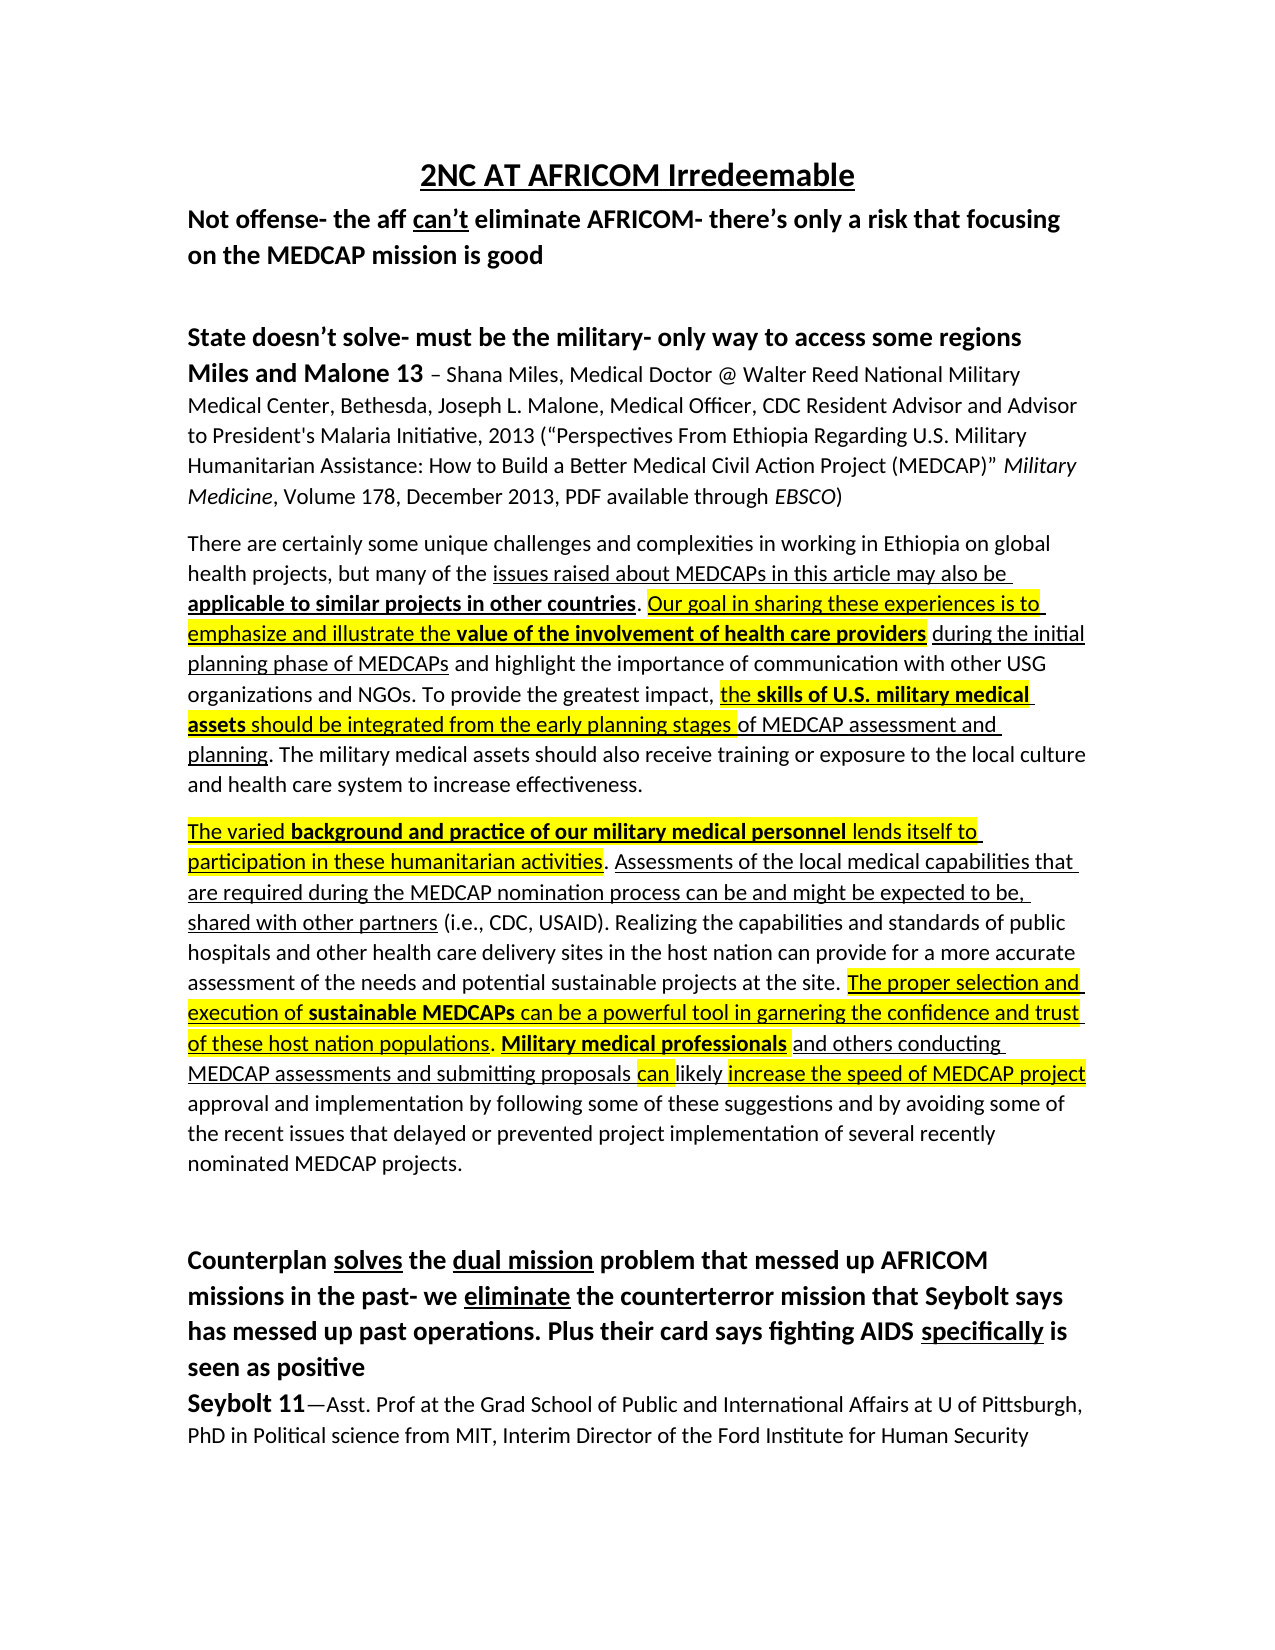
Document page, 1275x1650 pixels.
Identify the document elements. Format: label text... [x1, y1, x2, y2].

text There are certainly some unique challenges and complexities in working in Ethiopia on global health projects, but many of the issues raised about MEDCAPs in this article may also be applicable to similar projects in other countries. Our goal in sharing these experiences is to emphasize and illustrate the value of the involvement of health care providers during the initial planning phase of MEDCAPs and highlight the importance of communication with other USG organizations and NGOs. To provide the greatest impact, the skills of U.S. military medical assets should be integrated from the early planning stages of MEDCAP assessment and planning. The military medical assets should also receive training or exposure to the local culture and health care system to increase effectiveness. [187, 529, 1087, 798]
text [187, 1386, 1087, 1449]
subtitle Not offense- the aff can’t eliminate AFRICOM- there’s only a risk that focusing on the MEDCAP mission is good [187, 202, 1087, 271]
text The varied background and practice of our military medical personnel lends itself to participation in these humanitarian activities. Assessments of the local medical capabilities that are required during the MEDCAP nomination process can be and might be expected to be, shared with other partners (i.e., CDC, USAID). Realizing the capabilities and standards of public hospitals and other health care delivery sites in the host nation can provide for a more accurate assessment of the needs and potential sustainable projects at the site. The proper selection and execution of sustainable MEDCAPs can be a powerful tool in garnering the confidence and trust of these host nation populations. Military medical professionals and others conducting MEDCAP assessments and submitting proposals can likely increase the speed of MEDCAP project approval and implementation by following some of these suggestions and by avoiding some of the recent issues that delayed or prevented project implementation of several recently nominated MEDCAP projects. [187, 817, 1087, 1178]
subtitle Counterplan solves the dual mission problem that messed up AFRICOM missions in the past- we eliminate the counterterror mission that Seybolt says has messed up past operations. Plus their card says fighting AIDS specifically is seen as positive [187, 1243, 1087, 1383]
subtitle State doesn’t solve- must be the military- only way to access some regions [187, 320, 1087, 353]
text Miles and Malone 13 – Shana Miles, Medical Doctor @ Walter Reed National Military Medical Center, Bethesda, Joseph L. Malone, Medical Officer, CDC Resident Advisor and Advisor to President's Malaria Initiative, 2013 (“Perspectives From Ethiopia Regarding U.S. Military Humanitarian Assistance: How to Build a Better Medical Civil Action Project (MEDCAP)” Military Medicine, Volume 178, December 2013, PDF available through EBSCO) [187, 356, 1087, 510]
subtitle 2NC AT AFRICOM Irredeemable [187, 154, 1087, 195]
